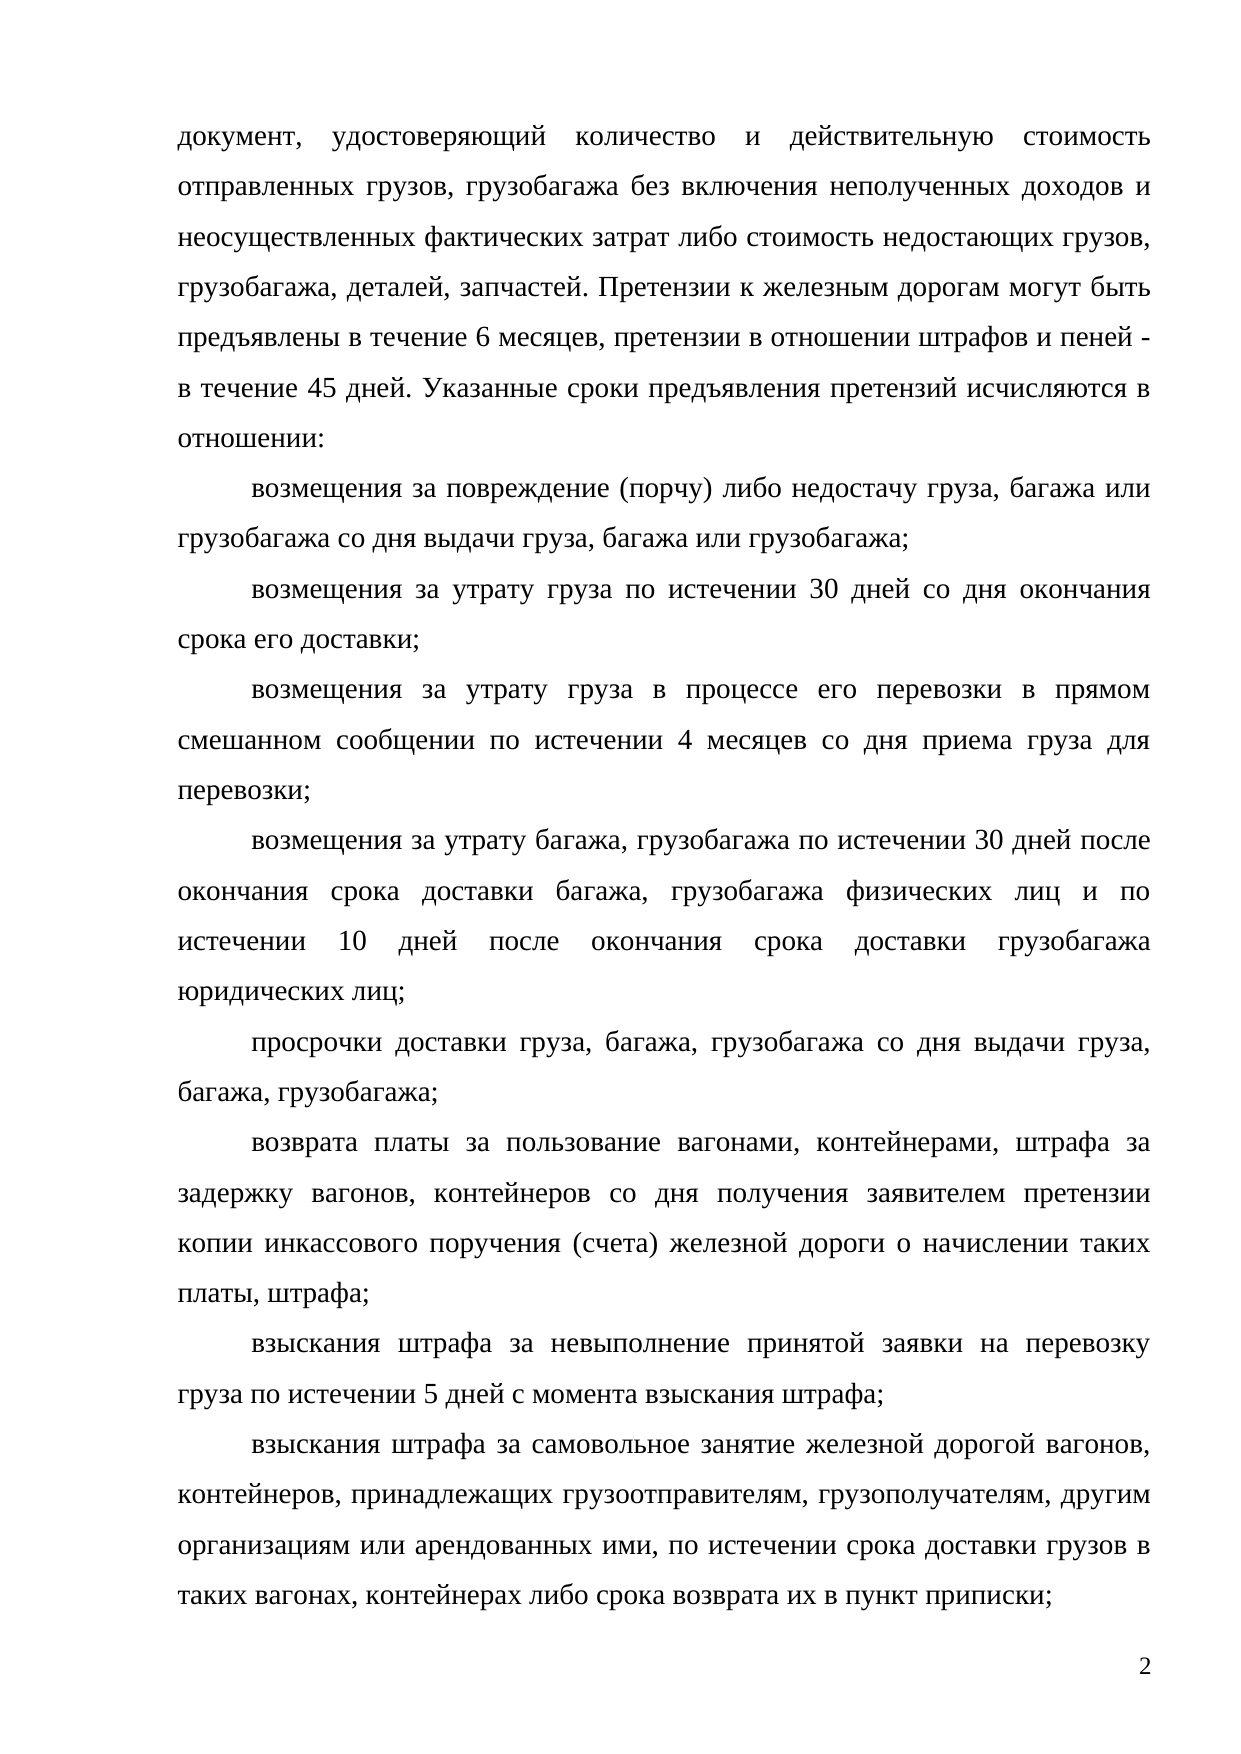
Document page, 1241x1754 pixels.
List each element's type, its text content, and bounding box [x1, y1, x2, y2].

text взыскания штрафа за самовольное занятие железной дорогой вагонов, контейнеров, принадлежащих грузоотправителям, грузополучателям, другим организациям или арендованных ими, по истечении срока доставки грузов в таких вагонах, контейнерах либо срока возврата их в пункт приписки; [177, 1426, 1152, 1611]
text просрочки доставки груза, багажа, грузобагажа со дня выдачи груза, багажа, грузобагажа; [177, 1024, 1152, 1108]
text возмещения за утрату багажа, грузобагажа по истечении 30 дней после окончания срока доставки багажа, грузобагажа физических лиц и по истечении 10 дней после окончания срока доставки грузобагажа юридических лиц; [177, 822, 1152, 1007]
text возмещения за утрату груза в процессе его перевозки в прямом смешанном сообщении по истечении 4 месяцев со дня приема груза для перевозки; [177, 672, 1152, 806]
text возмещения за повреждение (порчу) либо недостачу груза, багажа или грузобагажа со дня выдачи груза, багажа или грузобагажа; [177, 470, 1152, 554]
text взыскания штрафа за невыполнение принятой заявки на перевозку груза по истечении 5 дней с момента взыскания штрафа; [177, 1326, 1152, 1409]
text возврата платы за пользование вагонами, контейнерами, штрафа за задержку вагонов, контейнеров со дня получения заявителем претензии копии инкассового поручения (счета) железной дороги о начислении таких платы, штрафа; [177, 1124, 1152, 1309]
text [177, 118, 1152, 453]
text возмещения за утрату груза по истечении 30 дней со дня окончания срока его доставки; [177, 571, 1152, 655]
